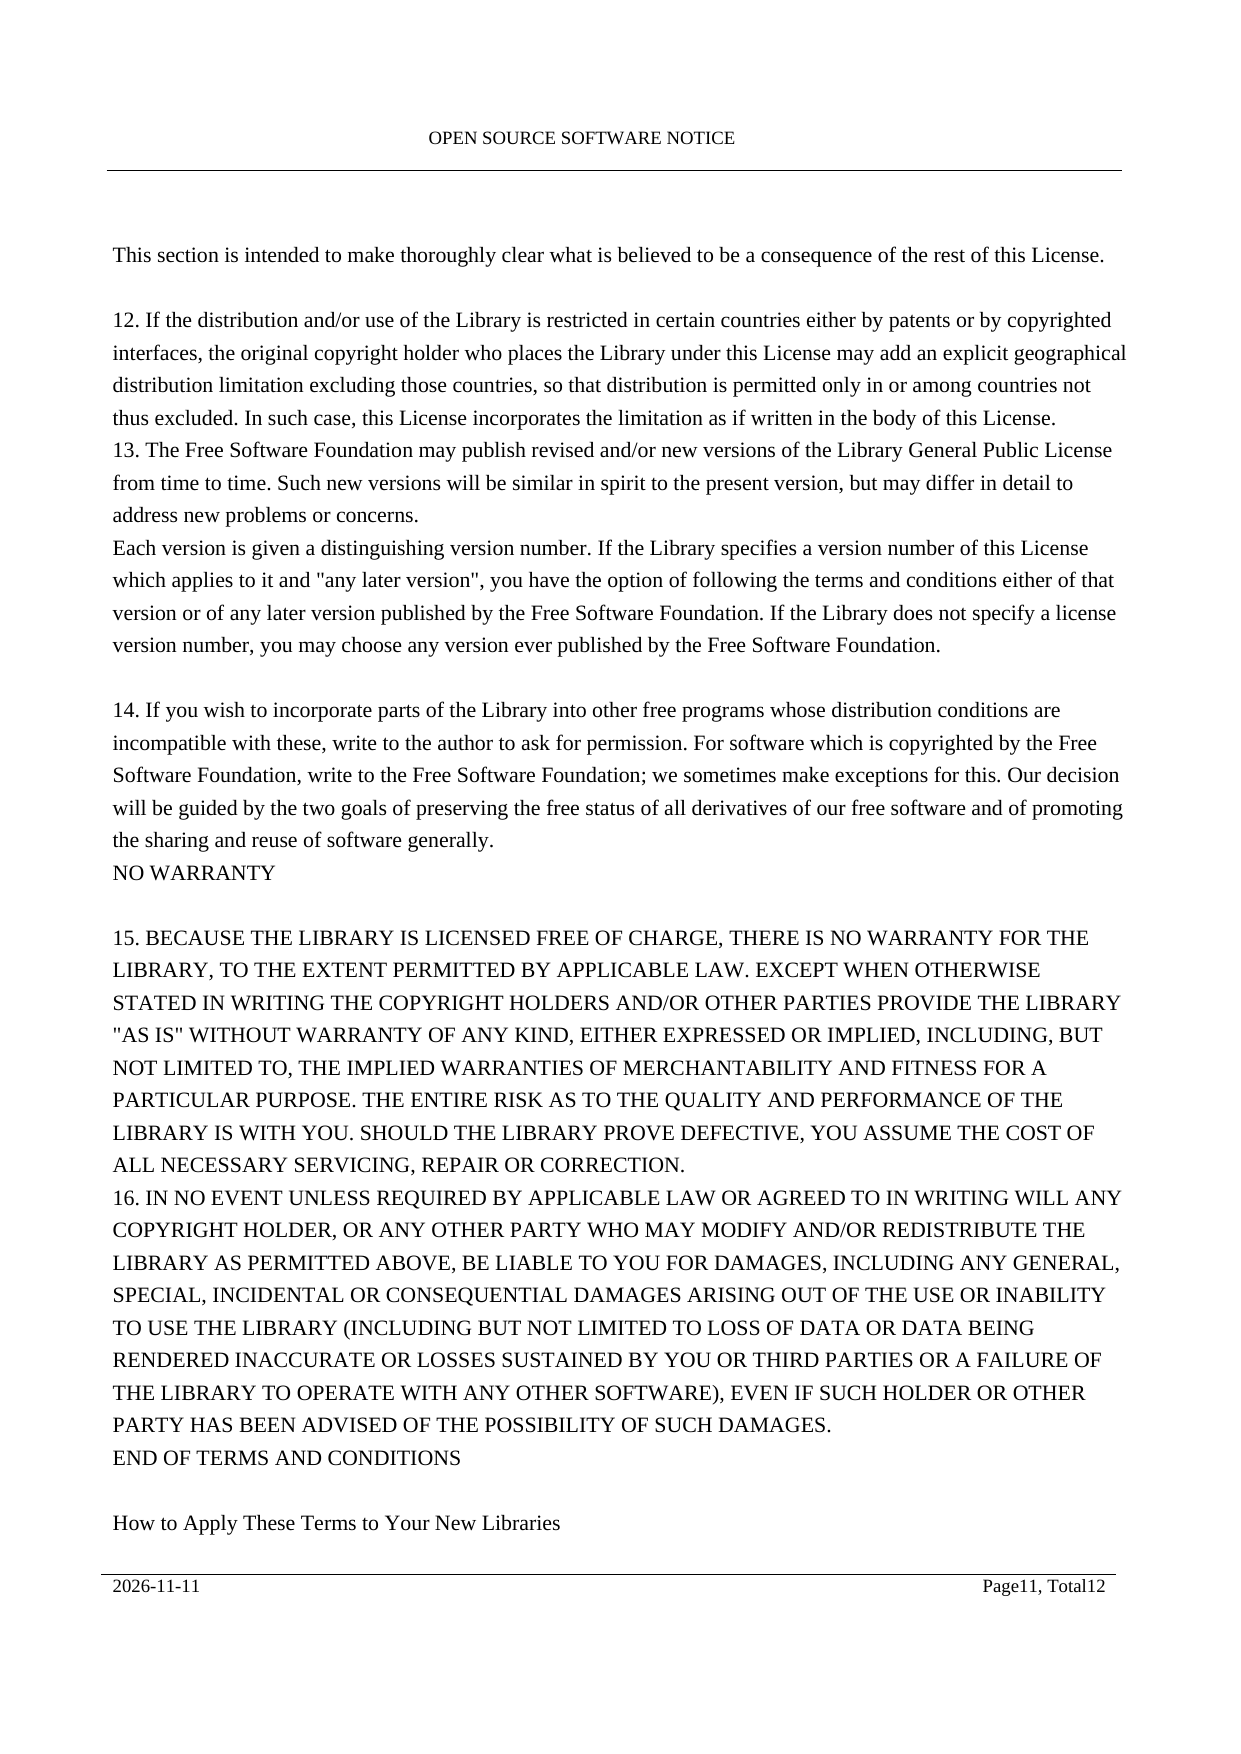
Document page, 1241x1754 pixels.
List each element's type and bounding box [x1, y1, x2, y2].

text [112, 206, 1128, 1539]
